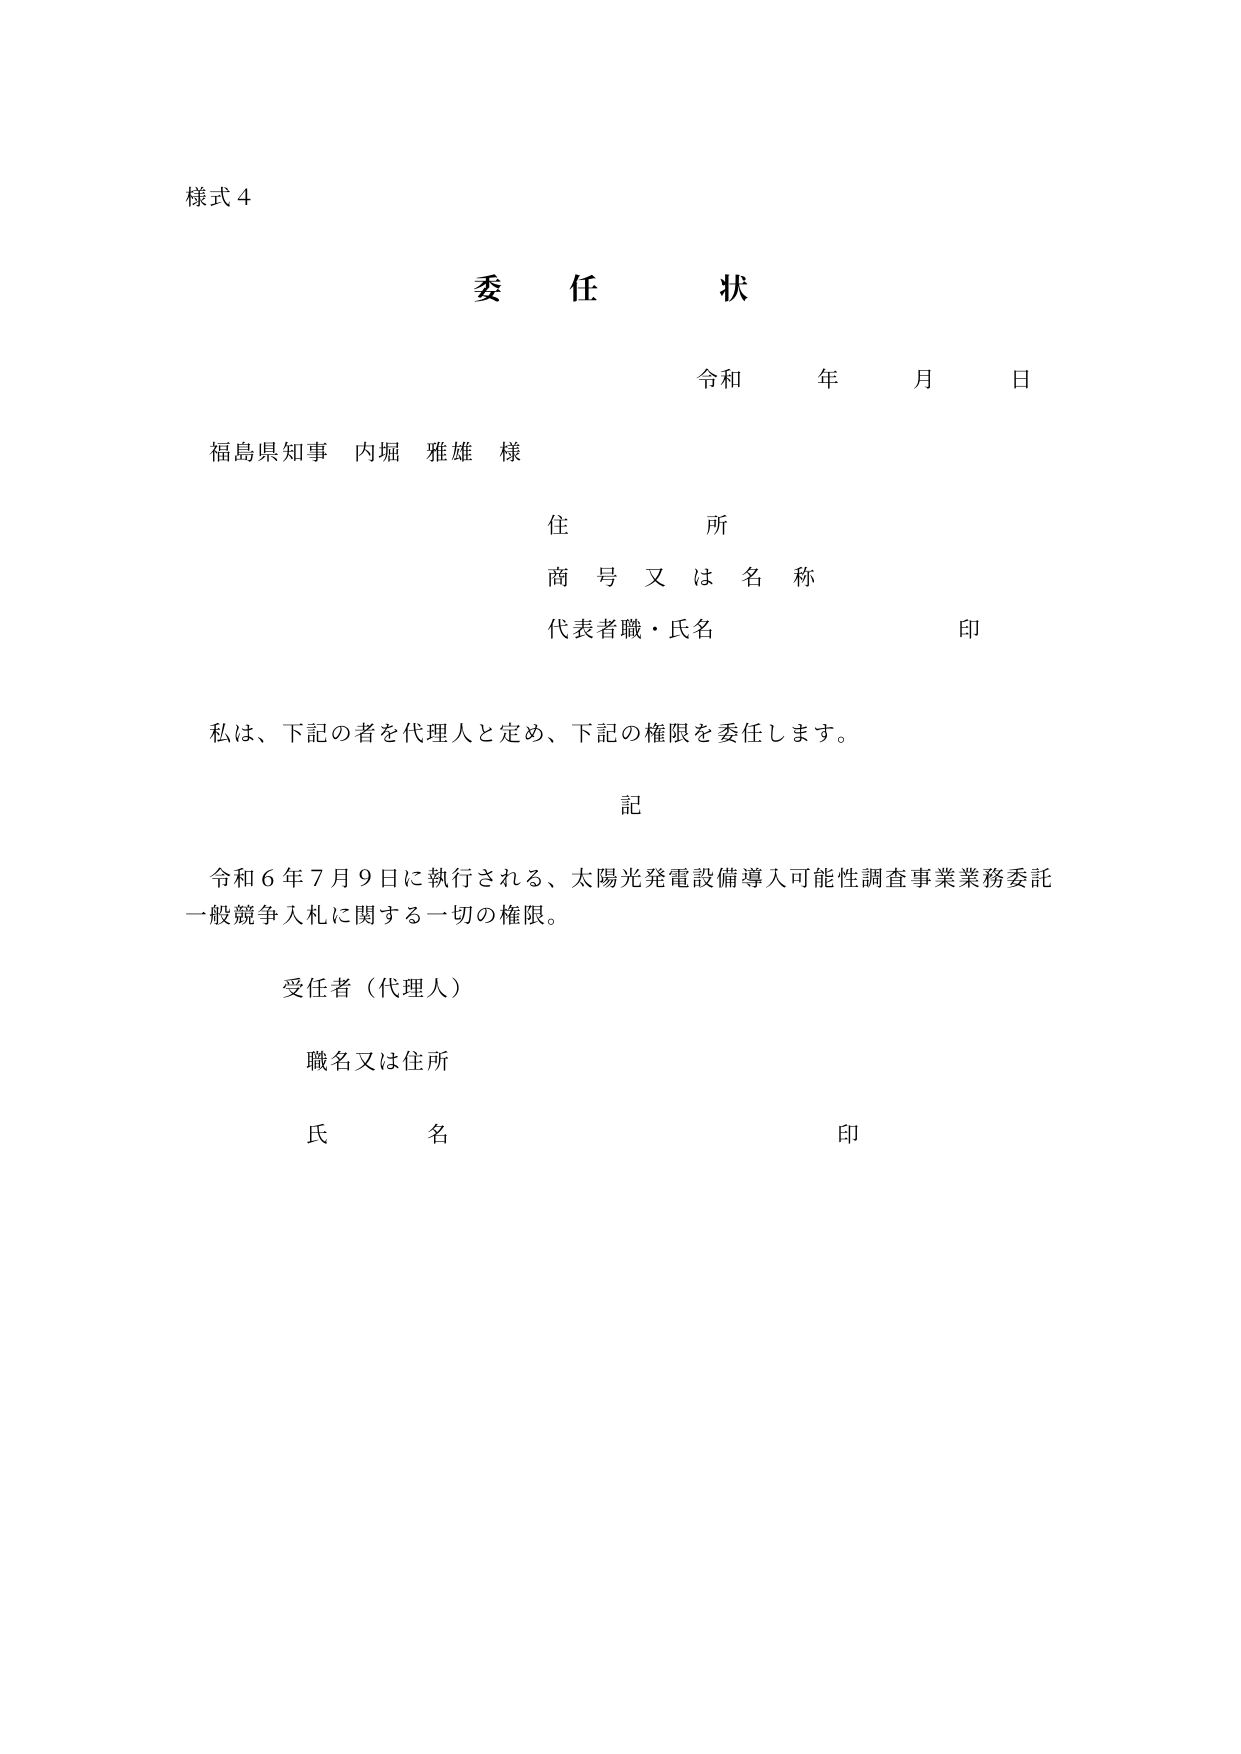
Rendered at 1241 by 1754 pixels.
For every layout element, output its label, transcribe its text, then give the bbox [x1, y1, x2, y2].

text 様式４ [185, 177, 1055, 214]
text 代表者職・氏名 印 [533, 610, 1055, 646]
subtitle 委任状 [185, 250, 1055, 323]
subtitle 記 [185, 786, 1055, 823]
text 受任者（代理人） [185, 968, 1055, 1005]
text 職名又は住所 [301, 1041, 1055, 1078]
text 住所 [533, 505, 1055, 542]
text 商号又は名称 [533, 558, 1055, 594]
subtitle 私は、下記の者を代理人と定め、下記の権限を委任します。 [185, 713, 1055, 750]
text 氏 名 印 [301, 1114, 1055, 1151]
text 令和６年７月９日に執行される、太陽光発電設備導入可能性調査事業業務委託一般競争入札に関する一切の権限。 [185, 859, 1055, 932]
text 令和 年 月 日 [185, 359, 1034, 396]
text 福島県知事 内堀 雅雄 様 [185, 432, 1055, 469]
